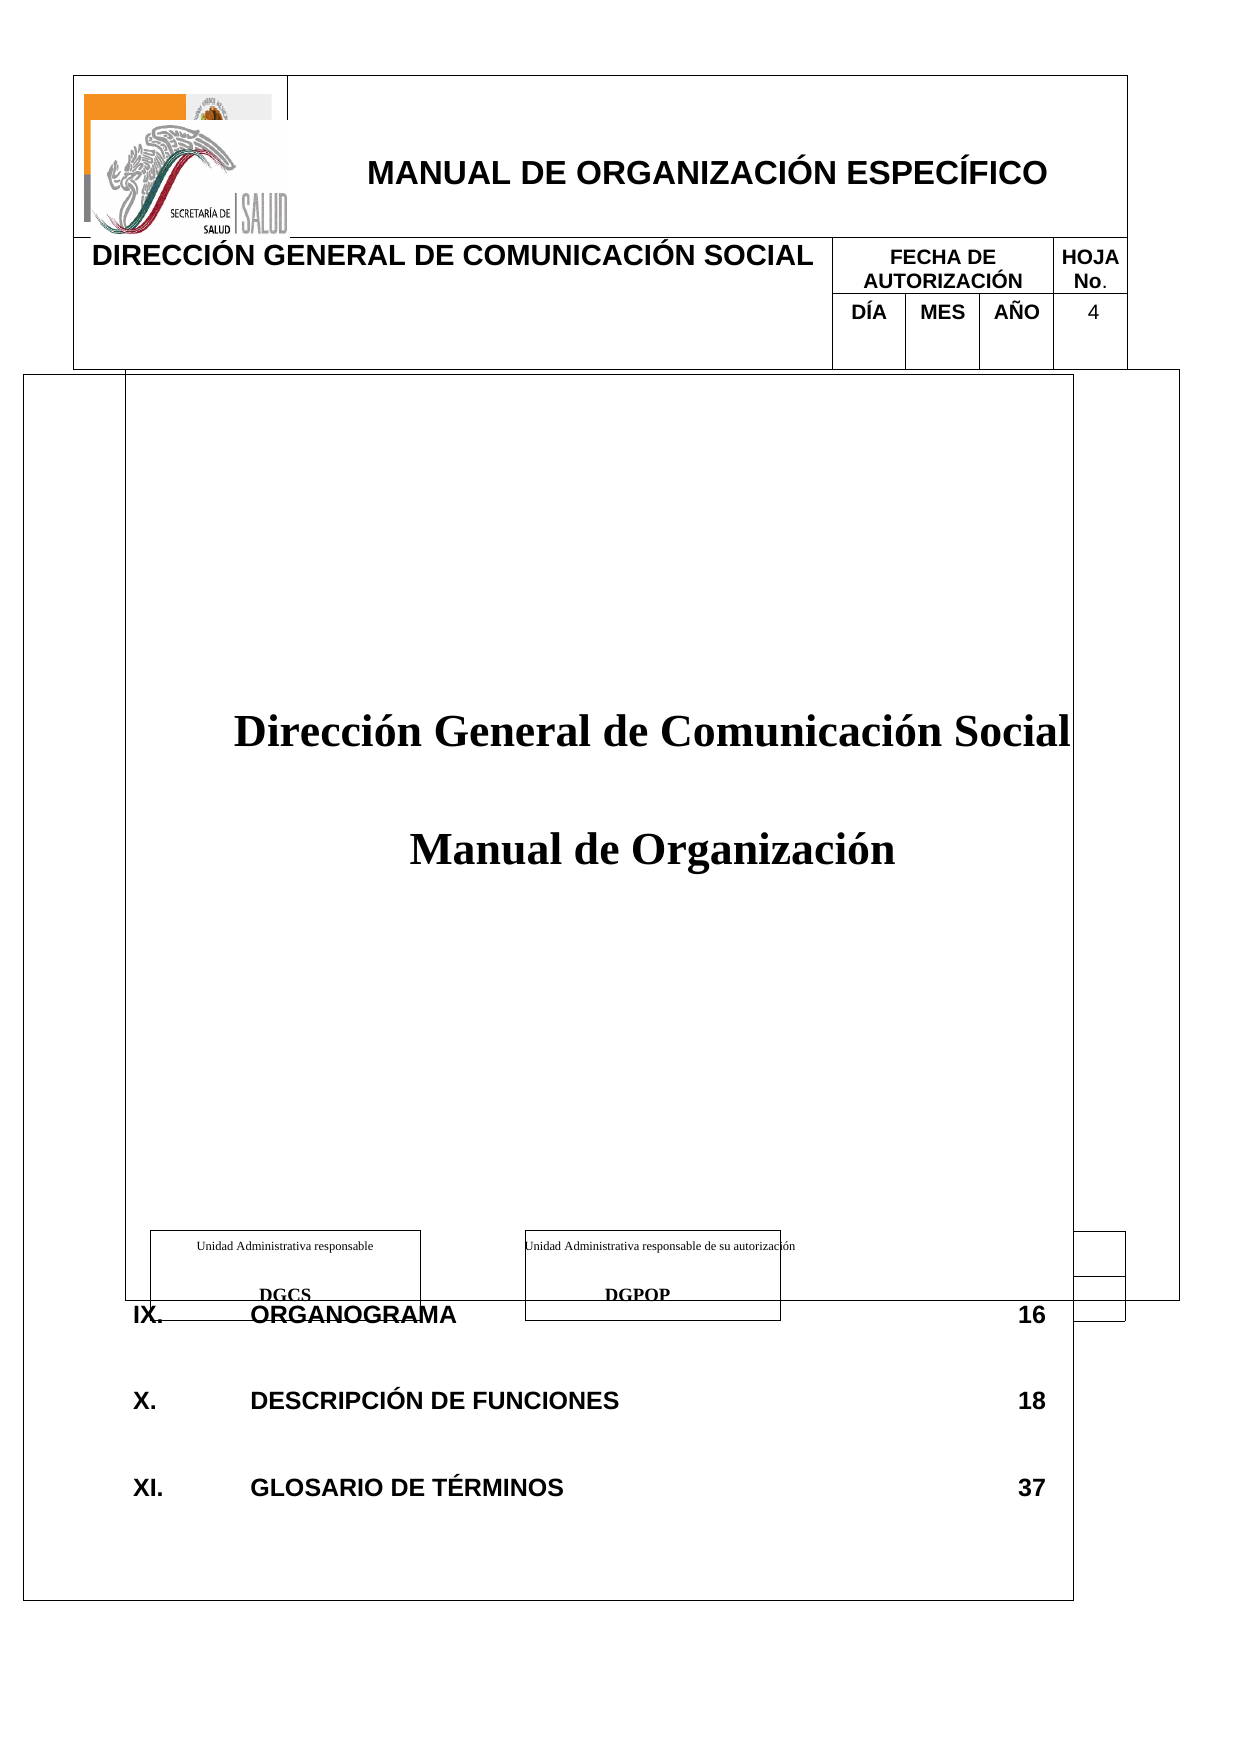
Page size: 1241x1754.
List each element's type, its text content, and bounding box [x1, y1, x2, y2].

picture [84, 94, 290, 240]
list DESCRIPCIÓN DE FUNCIONES 18 [133, 1386, 1107, 1415]
list GLOSARIO DE TÉRMINOS 37 [133, 1472, 1107, 1501]
list ORGANOGRAMA 16 [133, 1301, 1107, 1329]
